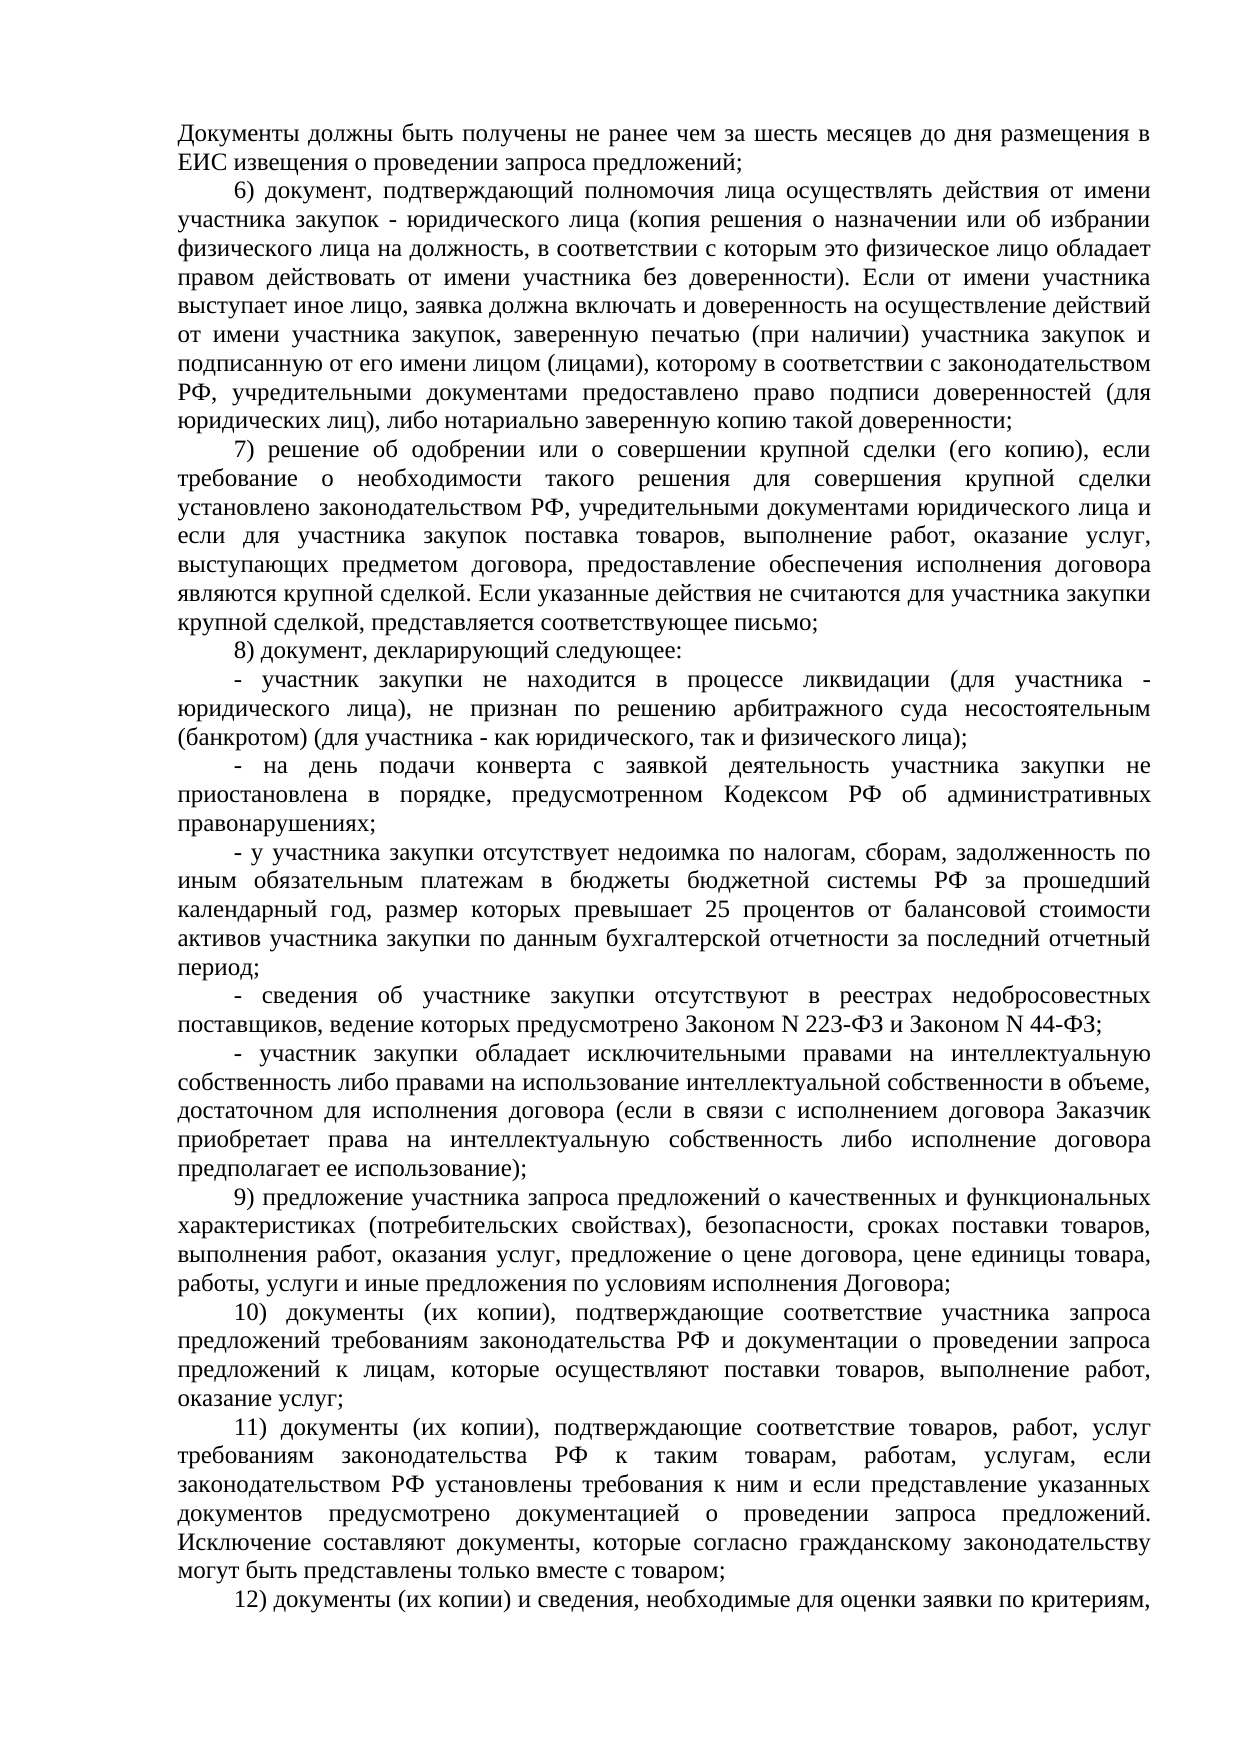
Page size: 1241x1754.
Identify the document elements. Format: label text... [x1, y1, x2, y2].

text 9) предложение участника запроса предложений о качественных и функциональных характеристиках (потребительских свойствах), безопасности, сроках поставки товаров, выполнения работ, оказания услуг, предложение о цене договора, цене единицы товара, работы, услуги и иные предложения по условиям исполнения Договора; [177, 1182, 1152, 1297]
text - участник закупки не находится в процессе ликвидации (для участника - юридического лица), не признан по решению арбитражного суда несостоятельным (банкротом) (для участника - как юридического, так и физического лица); [177, 664, 1152, 751]
text 7) решение об одобрении или о совершении крупной сделки (его копию), если требование о необходимости такого решения для совершения крупной сделки установлено законодательством РФ, учредительными документами юридического лица и если для участника закупок поставка товаров, выполнение работ, оказание услуг, выступающих предметом договора, предоставление обеспечения исполнения договора являются крупной сделкой. Если указанные действия не считаются для участника закупки крупной сделкой, представляется соответствующее письмо; [177, 434, 1152, 636]
text 10) документы (их копии), подтверждающие соответствие участника запроса предложений требованиям законодательства РФ и документации о проведении запроса предложений к лицам, которые осуществляют поставки товаров, выполнение работ, оказание услуг; [177, 1297, 1152, 1412]
text - сведения об участнике закупки отсутствуют в реестрах недобросовестных поставщиков, ведение которых предусмотрено Законом N 223-ФЗ и Законом N 44-ФЗ; [177, 981, 1152, 1038]
text - на день подачи конверта с заявкой деятельность участника закупки не приостановлена в порядке, предусмотренном Кодексом РФ об административных правонарушениях; [177, 751, 1152, 837]
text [177, 118, 1152, 176]
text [177, 1584, 1152, 1613]
text - у участника закупки отсутствует недоимка по налогам, сборам, задолженность по иным обязательным платежам в бюджеты бюджетной системы РФ за прошедший календарный год, размер которых превышает 25 процентов от балансовой стоимости активов участника закупки по данным бухгалтерской отчетности за последний отчетный период; [177, 837, 1152, 981]
text - участник закупки обладает исключительными правами на интеллектуальную собственность либо правами на использование интеллектуальной собственности в объеме, достаточном для исполнения договора (если в связи с исполнением договора Заказчик приобретает права на интеллектуальную собственность либо исполнение договора предполагает ее использование); [177, 1038, 1152, 1182]
text 8) документ, декларирующий следующее: [177, 636, 1152, 664]
text 11) документы (их копии), подтверждающие соответствие товаров, работ, услуг требованиям законодательства РФ к таким товарам, работам, услугам, если законодательством РФ установлены требования к ним и если представление указанных документов предусмотрено документацией о проведении запроса предложений. Исключение составляют документы, которые согласно гражданскому законодательству могут быть представлены только вместе с товаром; [177, 1412, 1152, 1584]
text 6) документ, подтверждающий полномочия лица осуществлять действия от имени участника закупок - юридического лица (копия решения о назначении или об избрании физического лица на должность, в соответствии с которым это физическое лицо обладает правом действовать от имени участника без доверенности). Если от имени участника выступает иное лицо, заявка должна включать и доверенность на осуществление действий от имени участника закупок, заверенную печатью (при наличии) участника закупок и подписанную от его имени лицом (лицами), которому в соответствии с законодательством РФ, учредительными документами предоставлено право подписи доверенностей (для юридических лиц), либо нотариально заверенную копию такой доверенности; [177, 176, 1152, 434]
